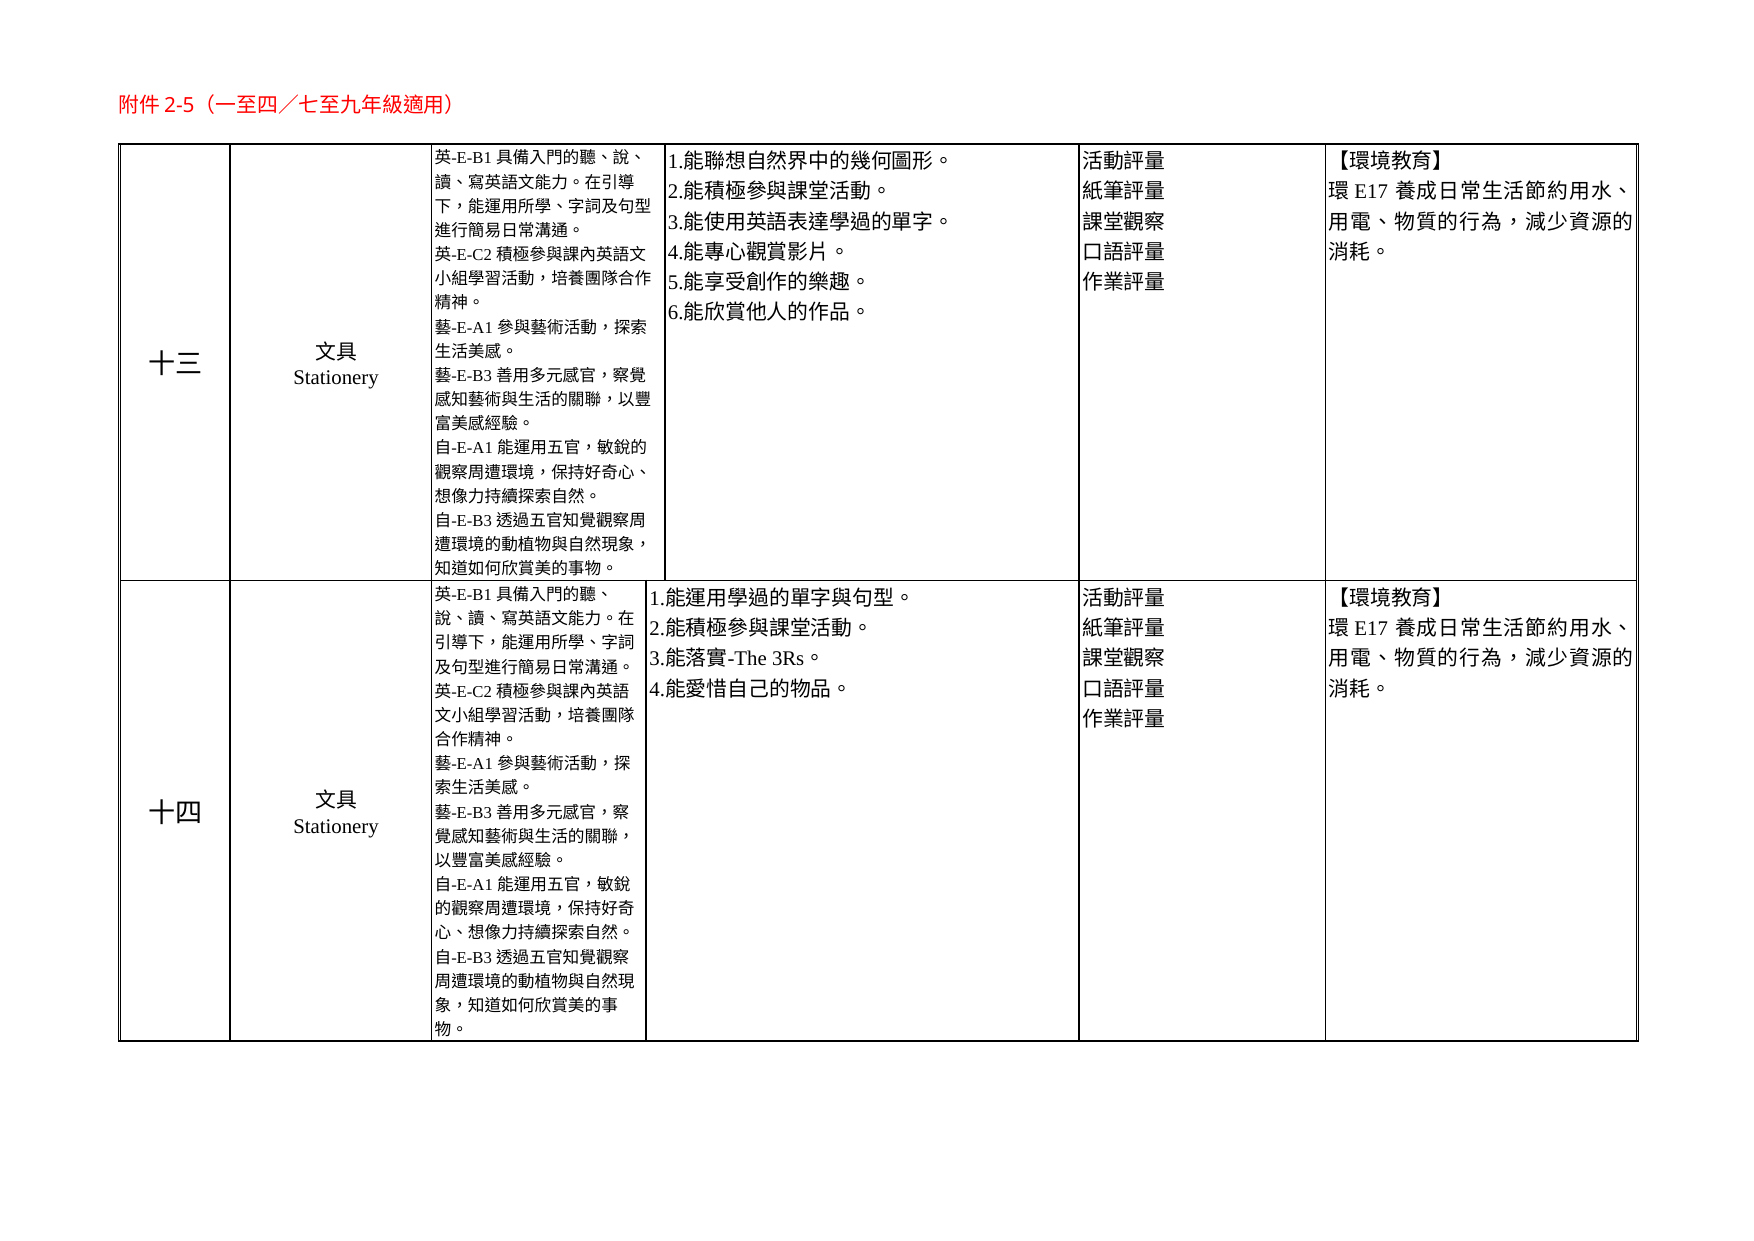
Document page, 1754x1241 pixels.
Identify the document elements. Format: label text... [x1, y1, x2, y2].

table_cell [1326, 145, 1636, 579]
table_cell 文具 Stationery [231, 581, 431, 1040]
table_cell 1.能運用學過的單字與句型。 2.能積極參與課堂活動。 3.能落實-The 3Rs。 4.能愛惜自己的物品。 [647, 581, 1078, 1040]
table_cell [1080, 145, 1325, 579]
table_cell 1.能聯想自然界中的幾何圖形。 2.能積極參與課堂活動。 3.能使用英語表達學過的單字。 4.能專心觀賞影片。 5.能享受創作的樂趣。 6.能欣賞他人的作品。 [666, 145, 1078, 579]
table_cell 十三 [121, 145, 229, 579]
table_cell 【環境教育】 環E17 養成日常生活節約用水、用電、物質的行為，減少資源的消耗。 [1326, 581, 1636, 1040]
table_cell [432, 145, 664, 579]
table_cell 十四 [121, 581, 229, 1040]
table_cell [1080, 581, 1325, 1040]
table_cell 文具 Stationery [231, 145, 431, 579]
